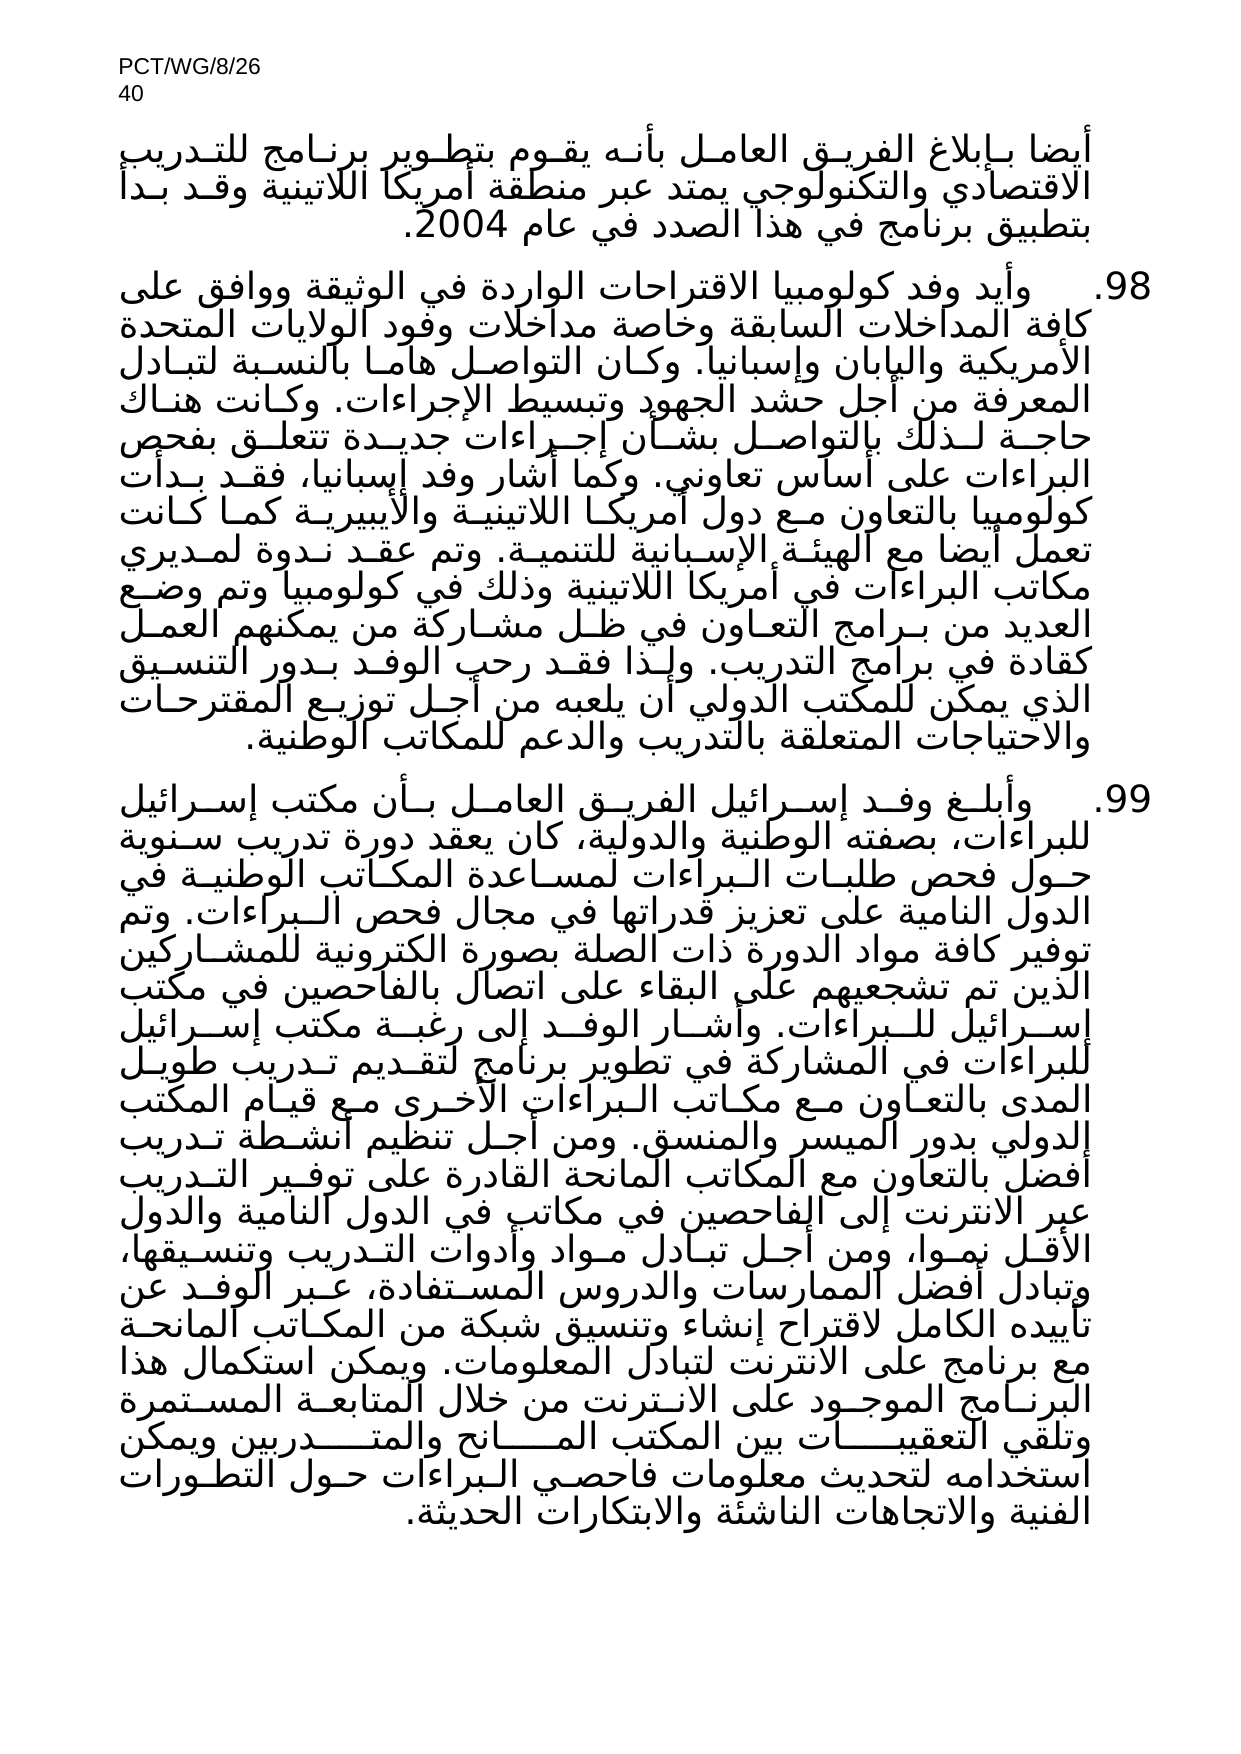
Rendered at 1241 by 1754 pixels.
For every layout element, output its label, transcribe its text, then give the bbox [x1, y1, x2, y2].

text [118, 132, 1092, 245]
text وأبلغ وفد إسرائيل الفريق العامل بأن مكتب إسرائيل للبراءات، بصفته الوطنية والدولية، كان يعقد دورة تدريب سنوية حول فحص طلبات البراءات لمساعدة المكاتب الوطنية في الدول النامية على تعزيز قدراتها في مجال فحص البراءات. وتم توفير كافة مواد الدورة ذات الصلة بصورة الكترونية للمشاركين الذين تم تشجعيهم على البقاء على اتصال بالفاحصين في مكتب إسرائيل للبراءات. وأشار الوفد إلى رغبة مكتب إسرائيل للبراءات في المشاركة في تطوير برنامج لتقديم تدريب طويل المدى بالتعاون مع مكاتب البراءات الأخرى مع قيام المكتب الدولي بدور الميسر والمنسق. ومن أجل تنظيم أنشطة تدريب أفضل بالتعاون مع المكاتب المانحة القادرة على توفير التدريب عبر الانترنت إلى الفاحصين في مكاتب في الدول النامية والدول الأقل نموا، ومن أجل تبادل مواد وأدوات التدريب وتنسيقها، وتبادل أفضل الممارسات والدروس المستفادة، عبر الوفد عن تأييده الكامل لاقتراح إنشاء وتنسيق شبكة من المكاتب المانحة مع برنامج على الانترنت لتبادل المعلومات. ويمكن استكمال هذا البرنامج الموجود على الانترنت من خلال المتابعة المستمرة وتلقي التعقيبات بين المكتب المانح والمتدربين ويمكن استخدامه لتحديث معلومات فاحصي البراءات حول التطورات الفنية والاتجاهات الناشئة والابتكارات الحديثة. [118, 782, 1092, 1532]
text وأيد وفد كولومبيا الاقتراحات الواردة في الوثيقة ووافق على كافة المداخلات السابقة وخاصة مداخلات وفود الولايات المتحدة الأمريكية واليابان وإسبانيا. وكان التواصل هاما بالنسبة لتبادل المعرفة من أجل حشد الجهود وتبسيط الإجراءات. وكانت هناك حاجة لذلك بالتواصل بشأن إجراءات جديدة تتعلق بفحص البراءات على أساس تعاوني. وكما أشار وفد إسبانيا، فقد بدأت كولومبيا بالتعاون مع دول أمريكا اللاتينية والأيبيرية كما كانت تعمل أيضا مع الهيئة الإسبانية للتنمية. وتم عقد ندوة لمديري مكاتب البراءات في أمريكا اللاتينية وذلك في كولومبيا وتم وضع العديد من برامج التعاون في ظل مشاركة من يمكنهم العمل كقادة في برامج التدريب. ولذا فقد رحب الوفد بدور التنسيق الذي يمكن للمكتب الدولي أن يلعبه من أجل توزيع المقترحات والاحتياجات المتعلقة بالتدريب والدعم للمكاتب الوطنية. [118, 270, 1092, 757]
